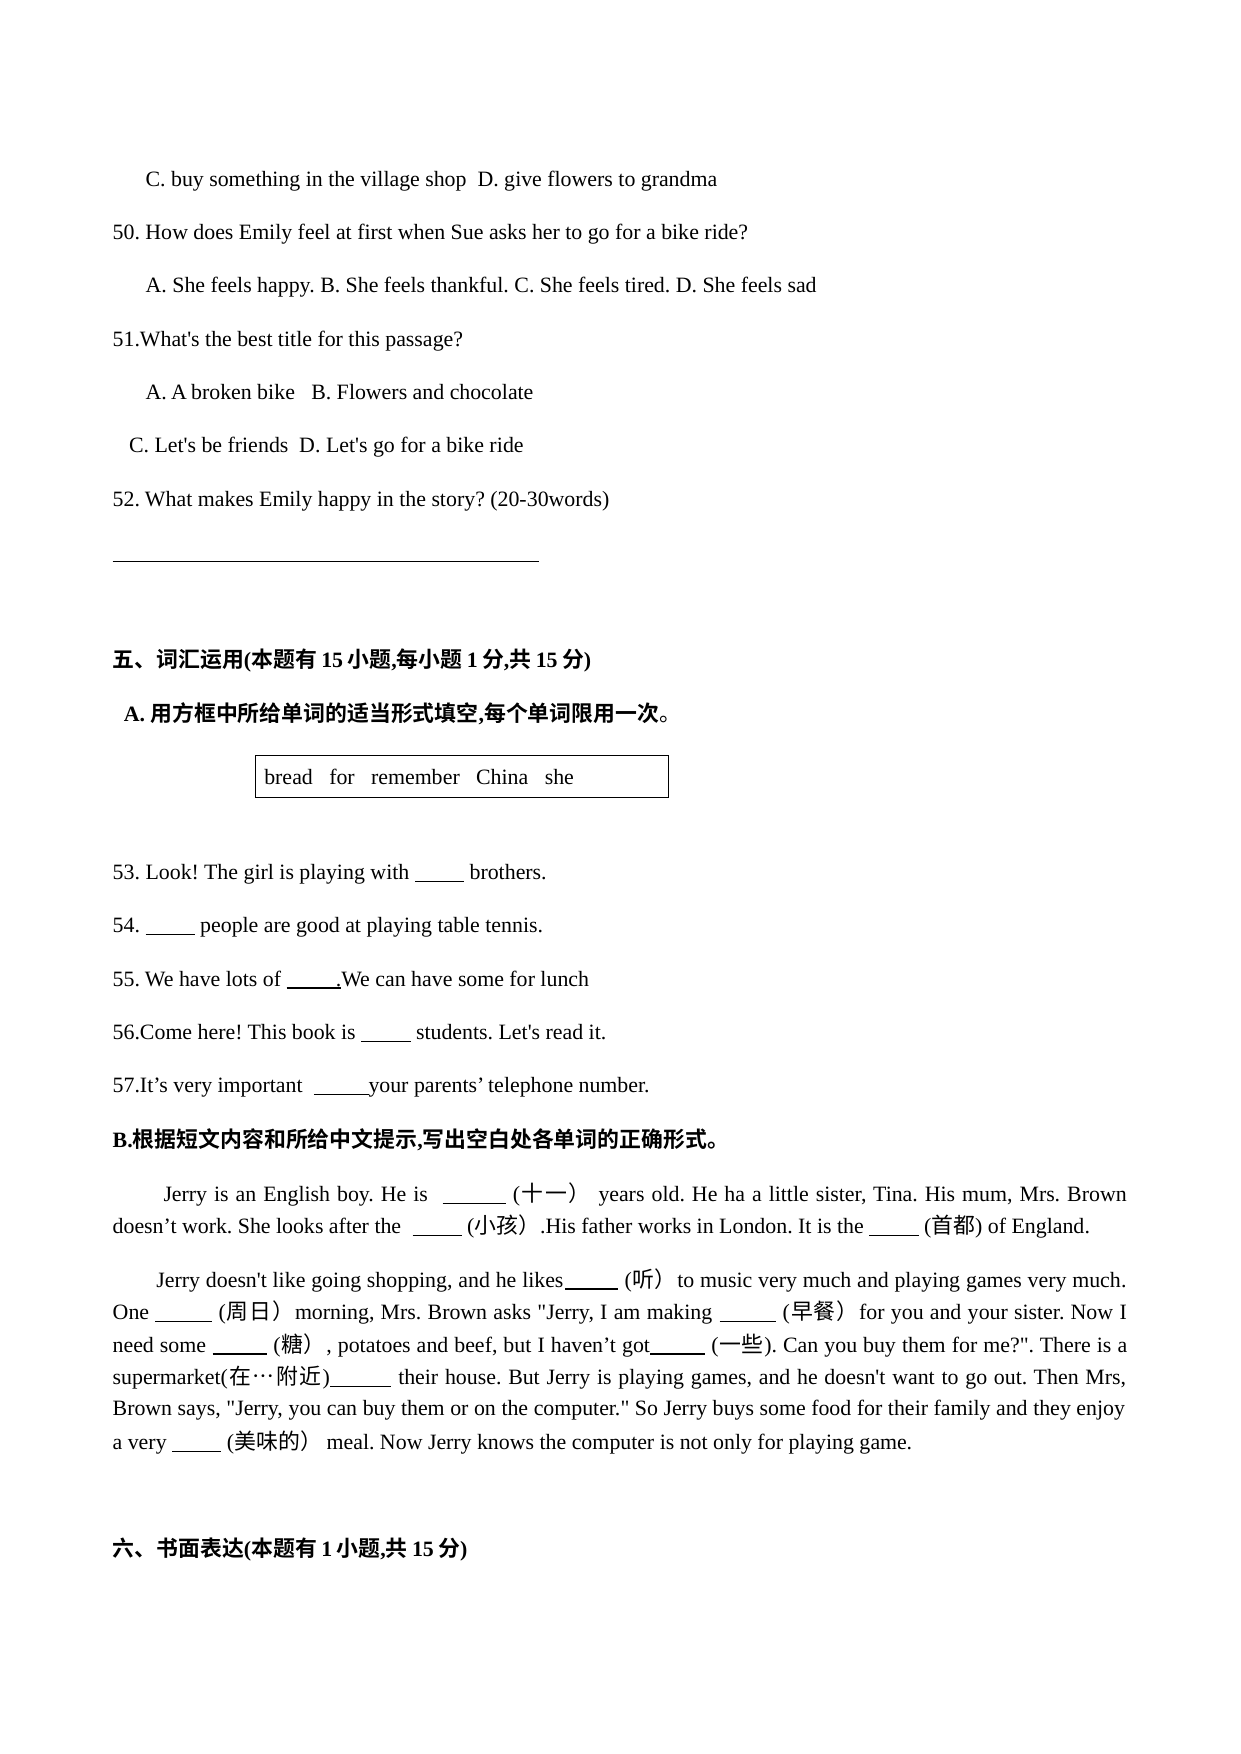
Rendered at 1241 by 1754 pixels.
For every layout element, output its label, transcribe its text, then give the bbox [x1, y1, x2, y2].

text C. Let's be friends D. Let's go for a bike ride [112, 429, 1128, 461]
list Look! The girl is playing with brothers. [112, 855, 1128, 888]
text A. 用方框中所给单词的适当形式填空,每个单词限用一次。 [112, 695, 1128, 728]
text 51.What's the best title for this passage? [112, 322, 1128, 354]
text 六、书面表达(本题有1小题,共15分) [112, 1530, 1128, 1563]
text 56.Come here! This book is students. Let's read it. [112, 1015, 1128, 1048]
text Jerry doesn't like going shopping, and he likes (听）to music very much and playing games very much. One (周日）morning, Mrs. Brown asks "Jerry, I am making (早餐）for you and your sister. Now I need some (糖）, potatoes and beef, but I haven’t got (一些). Can you buy them for me?". There is a supermarket(在…附近) their house. But Jerry is playing games, and he doesn't want to go out. Then Mrs, Brown says, "Jerry, you can buy them or on the computer." So Jerry buys some food for their family and they enjoy a very (美味的） meal. Now Jerry knows the computer is not only for playing game. [112, 1261, 1128, 1456]
text A. She feels happy. B. She feels thankful. C. She feels tired. D. She feels sad [112, 269, 1128, 301]
text 50. How does Emily feel at first when Sue asks her to go for a bike ride? [112, 215, 1128, 248]
text 55. We have lots of .We can have some for lunch [112, 962, 1128, 994]
text 五、词汇运用(本题有15小题,每小题1分,共15分) [112, 642, 1128, 674]
text A. A broken bike B. Flowers and chocolate [112, 375, 1128, 408]
text B.根据短文内容和所给中文提示,写出空白处各单词的正确形式。 [112, 1122, 1128, 1154]
text 57.It’s very important your parents’ telephone number. [112, 1069, 1128, 1101]
text 54. people are good at playing table tennis. [112, 909, 1128, 941]
text C. buy something in the village shop D. give flowers to grandma [112, 162, 1128, 194]
text 52. What makes Emily happy in the story? (20-30words) [112, 482, 1128, 514]
text Jerry is an English boy. He is (十一） years old. He ha a little sister, Tina. His mum, Mrs. Brown doesn’t work. She looks after the (小孩）.His father works in London. It is the (首都) of England. [112, 1175, 1128, 1240]
